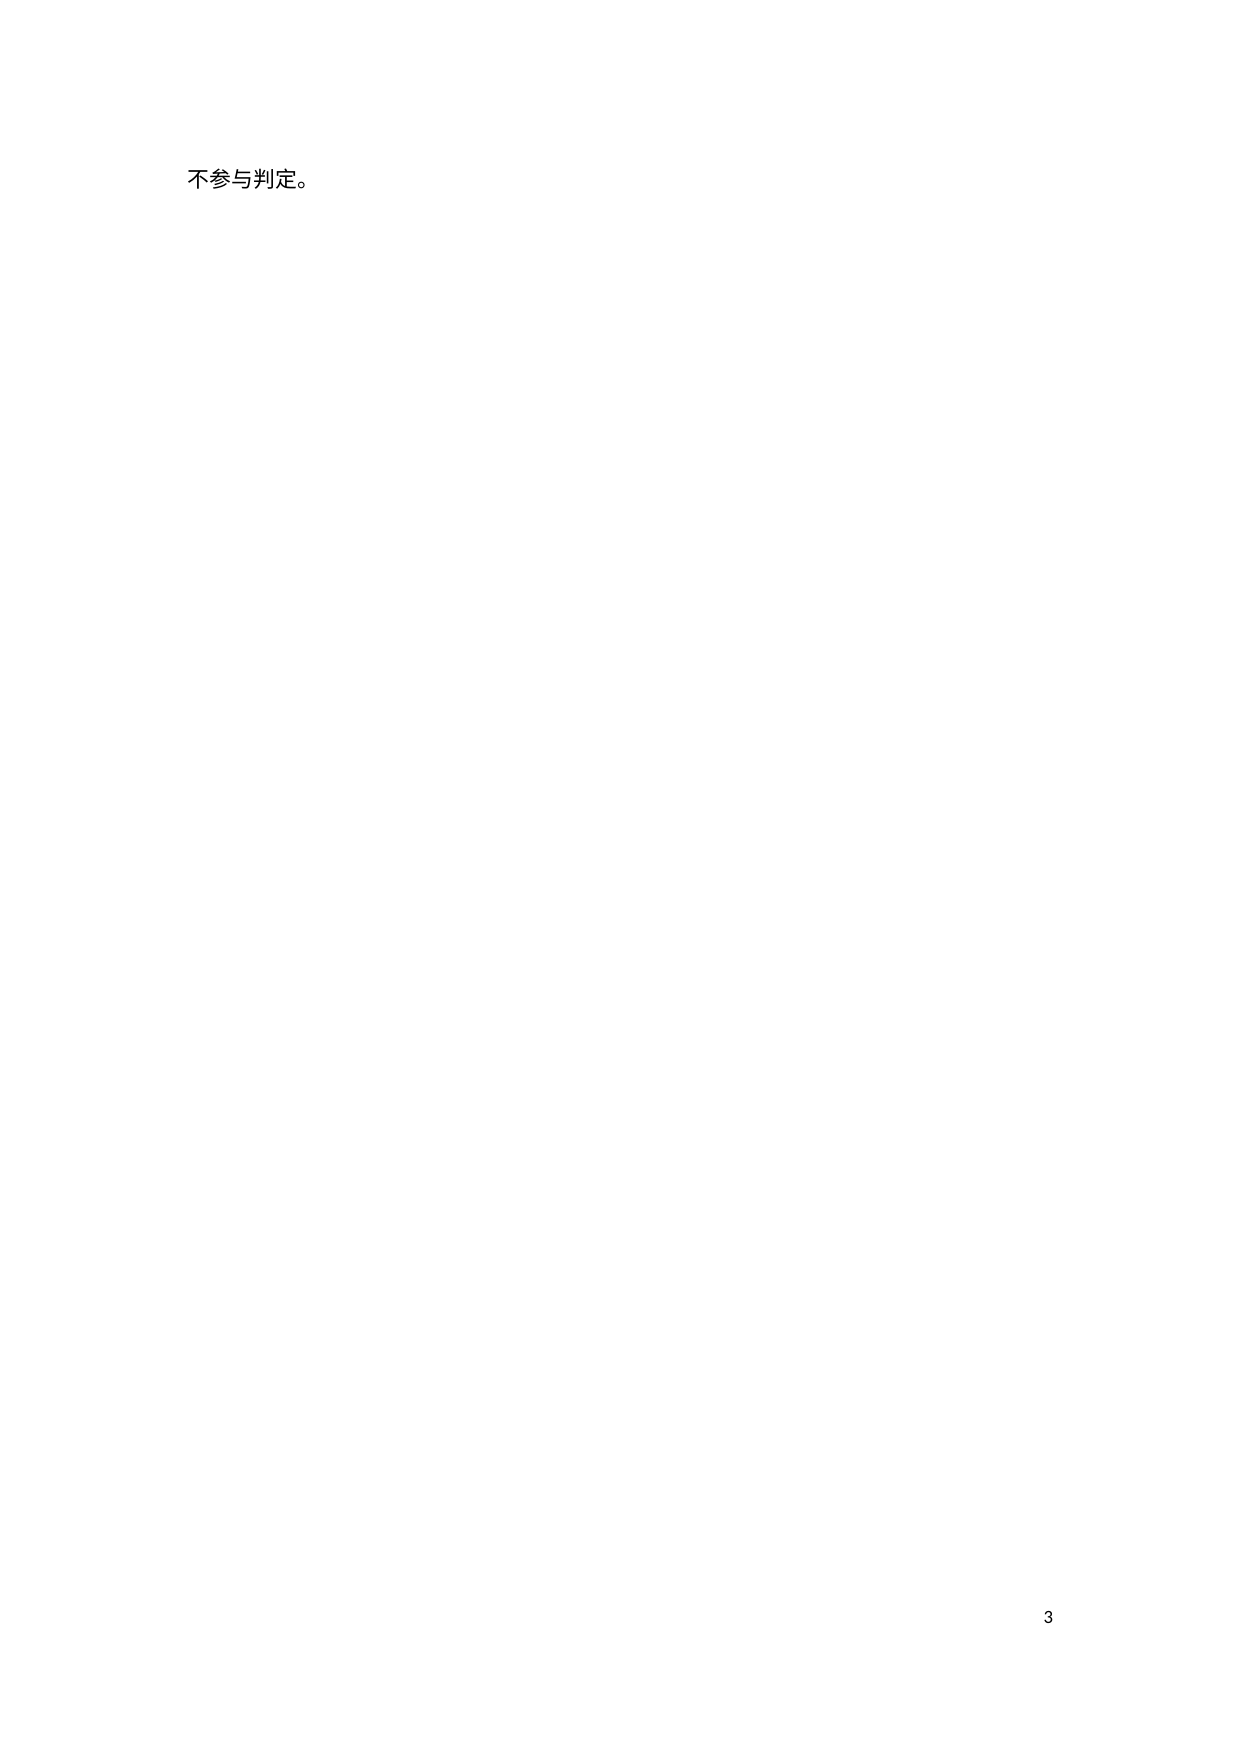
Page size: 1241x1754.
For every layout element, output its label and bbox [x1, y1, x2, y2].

text [187, 162, 1053, 194]
